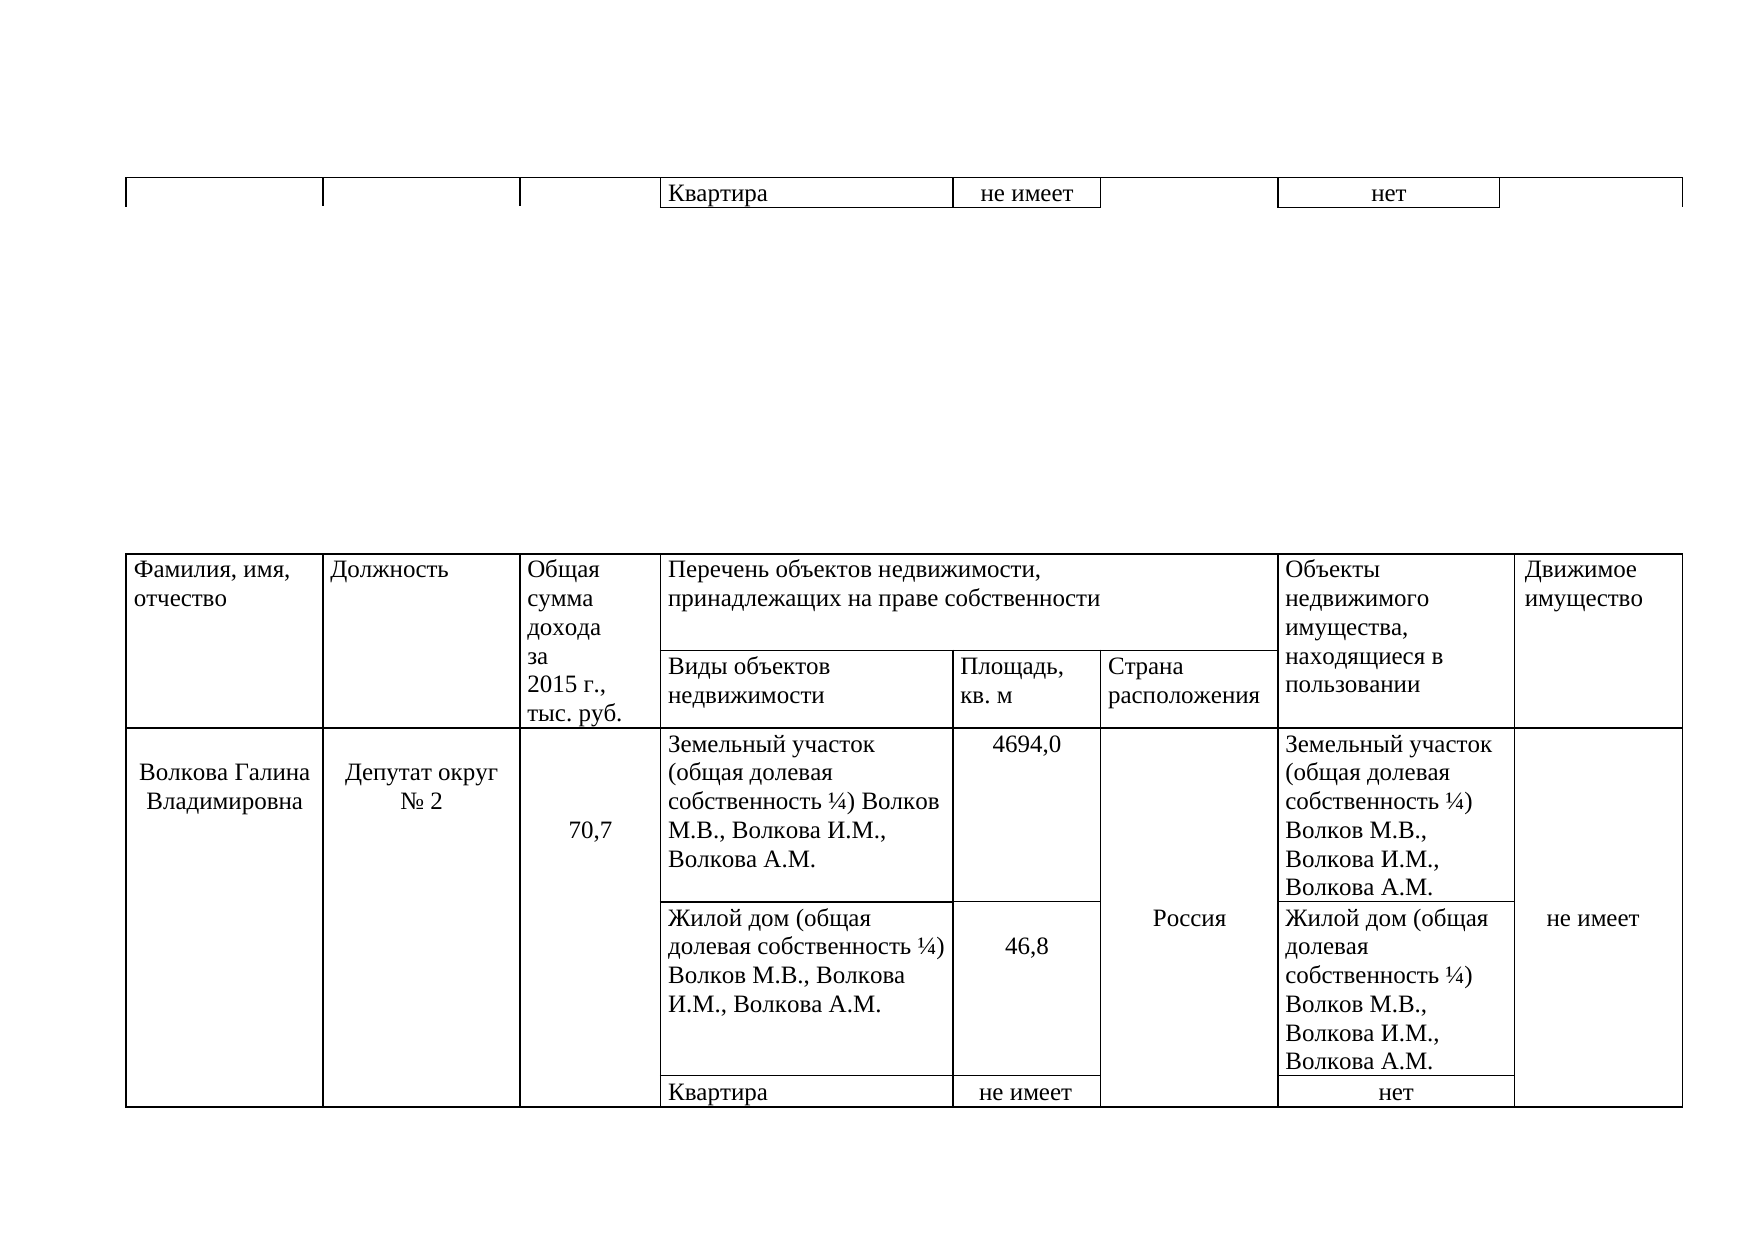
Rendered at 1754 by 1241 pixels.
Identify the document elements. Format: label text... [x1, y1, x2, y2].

table_header Должность [324, 555, 519, 727]
table_header Общая сумма дохода за 2015 г., тыс. руб. [521, 555, 660, 727]
table_cell 70,7 [521, 729, 660, 1106]
table_cell нет [1279, 178, 1499, 207]
table_cell Волкова Галина Владимировна [127, 729, 322, 1106]
table_cell Жилой дом (общая долевая собственность ¼) Волков М.В., Волкова И.М., Волкова А.М. [1279, 902, 1514, 1075]
table_cell не имеет [954, 178, 1100, 207]
table_header Движимое имущество [1515, 555, 1682, 727]
table_cell 46,8 [954, 902, 1100, 1075]
table_header Перечень объектов недвижимости, принадлежащих на праве собственности [661, 555, 1277, 649]
table_cell Депутат округ № 2 [324, 729, 519, 1106]
table_cell Жилой дом (общая долевая собственность ¼) Волков М.В., Волкова И.М., Волкова А.М. [661, 903, 952, 1075]
table_cell Квартира [661, 178, 952, 207]
table_cell 4694,0 [954, 729, 1100, 901]
table_cell Квартира [661, 1076, 952, 1106]
table_cell Россия [1101, 729, 1277, 1106]
table_cell не имеет [954, 1076, 1100, 1106]
table_cell не имеет [1515, 729, 1682, 1106]
table_header Фамилия, имя, отчество [127, 555, 322, 727]
table_header Объекты недвижимого имущества, находящиеся в пользовании [1279, 555, 1514, 727]
table_cell Земельный участок (общая долевая собственность ¼) Волков М.В., Волкова И.М., Волкова А.М. [1279, 729, 1514, 901]
table_cell Земельный участок (общая долевая собственность ¼) Волков М.В., Волкова И.М., Волкова А.М. [661, 729, 952, 901]
table_cell Площадь, кв. м [954, 651, 1100, 727]
table_cell нет [1279, 1076, 1514, 1106]
table_cell Страна расположения [1101, 651, 1277, 727]
table_cell Виды объектов недвижимости [661, 651, 952, 727]
